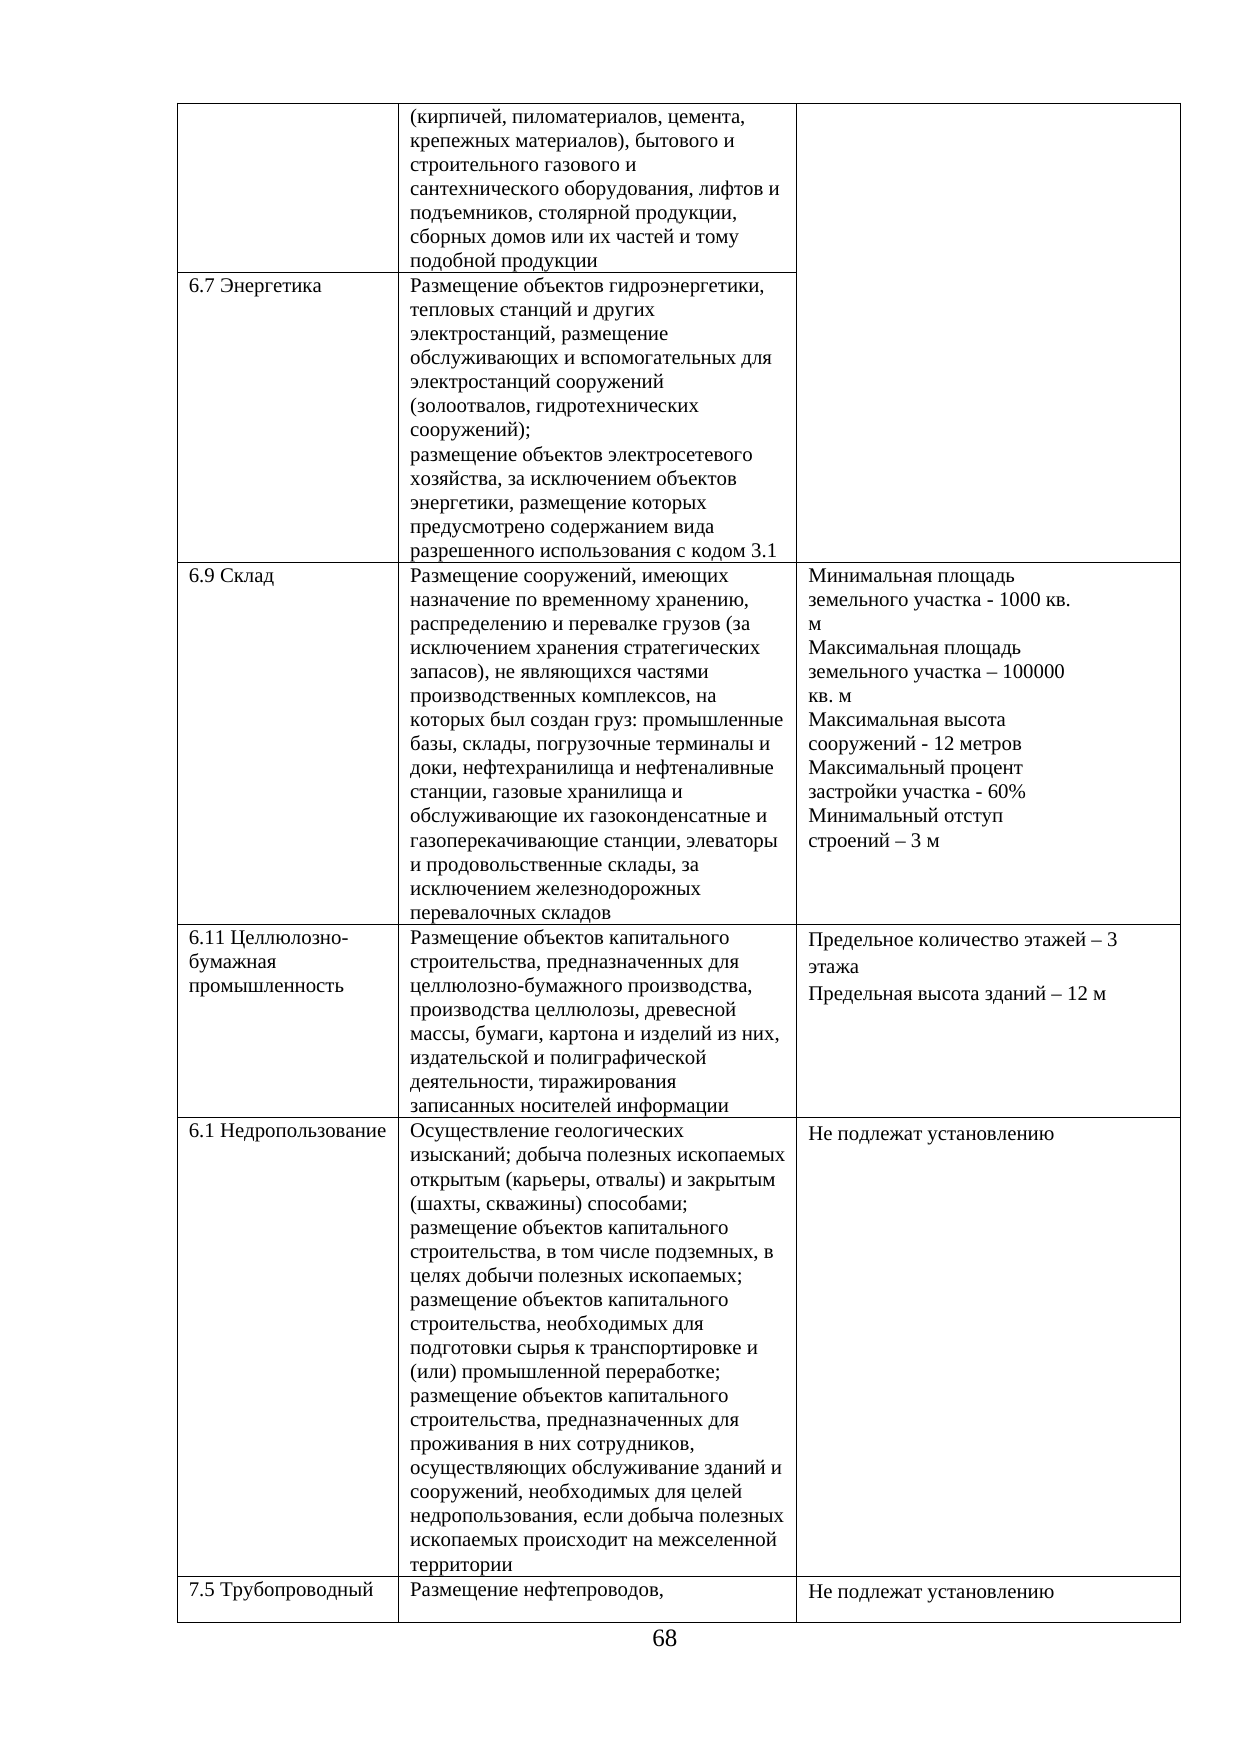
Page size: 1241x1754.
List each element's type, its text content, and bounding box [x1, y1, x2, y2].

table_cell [797, 1577, 1180, 1622]
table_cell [399, 1577, 796, 1622]
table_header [399, 104, 796, 272]
table_cell Предельное количество этажей – 3 этажа Предельная высота зданий – 12 м [797, 925, 1180, 1117]
table_cell Размещение объектов гидроэнергетики, тепловых станций и других электростанций, размещение обслуживающих и вспомогательных для электростанций сооружений (золоотвалов, гидротехнических сооружений); размещение объектов электросетевого хозяйства, за исключением объектов энергетики, размещение которых предусмотрено содержанием вида разрешенного использования с кодом 3.1 [399, 273, 796, 562]
table_cell 6.7 Энергетика [178, 273, 398, 562]
table_cell Не подлежат установлению [797, 1118, 1180, 1576]
table_cell 6.1 Недропользование [178, 1118, 398, 1576]
table_cell Размещение сооружений, имеющих назначение по временному хранению, распределению и перевалке грузов (за исключением хранения стратегических запасов), не являющихся частями производственных комплексов, на которых был создан груз: промышленные базы, склады, погрузочные терминалы и доки, нефтехранилища и нефтеналивные станции, газовые хранилища и обслуживающие их газоконденсатные и газоперекачивающие станции, элеваторы и продовольственные склады, за исключением железнодорожных перевалочных складов [399, 563, 796, 924]
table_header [178, 104, 398, 272]
table_cell Минимальная площадь земельного участка - 1000 кв. м Максимальная площадь земельного участка – 100000 кв. м Максимальная высота сооружений - 12 метров Максимальный процент застройки участка - 60% Минимальный отступ строений – 3 м [797, 563, 1180, 924]
table_cell Размещение объектов капитального строительства, предназначенных для целлюлозно-бумажного производства, производства целлюлозы, древесной массы, бумаги, картона и изделий из них, издательской и полиграфической деятельности, тиражирования записанных носителей информации [399, 925, 796, 1117]
table_cell 6.11 Целлюлозно-бумажная промышленность [178, 925, 398, 1117]
table_header [797, 104, 1180, 562]
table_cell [178, 1577, 398, 1622]
table_cell 6.9 Склад [178, 563, 398, 924]
table_cell Осуществление геологических изысканий; добыча полезных ископаемых открытым (карьеры, отвалы) и закрытым (шахты, скважины) способами; размещение объектов капитального строительства, в том числе подземных, в целях добычи полезных ископаемых; размещение объектов капитального строительства, необходимых для подготовки сырья к транспортировке и (или) промышленной переработке; размещение объектов капитального строительства, предназначенных для проживания в них сотрудников, осуществляющих обслуживание зданий и сооружений, необходимых для целей недропользования, если добыча полезных ископаемых происходит на межселенной территории [399, 1118, 796, 1576]
